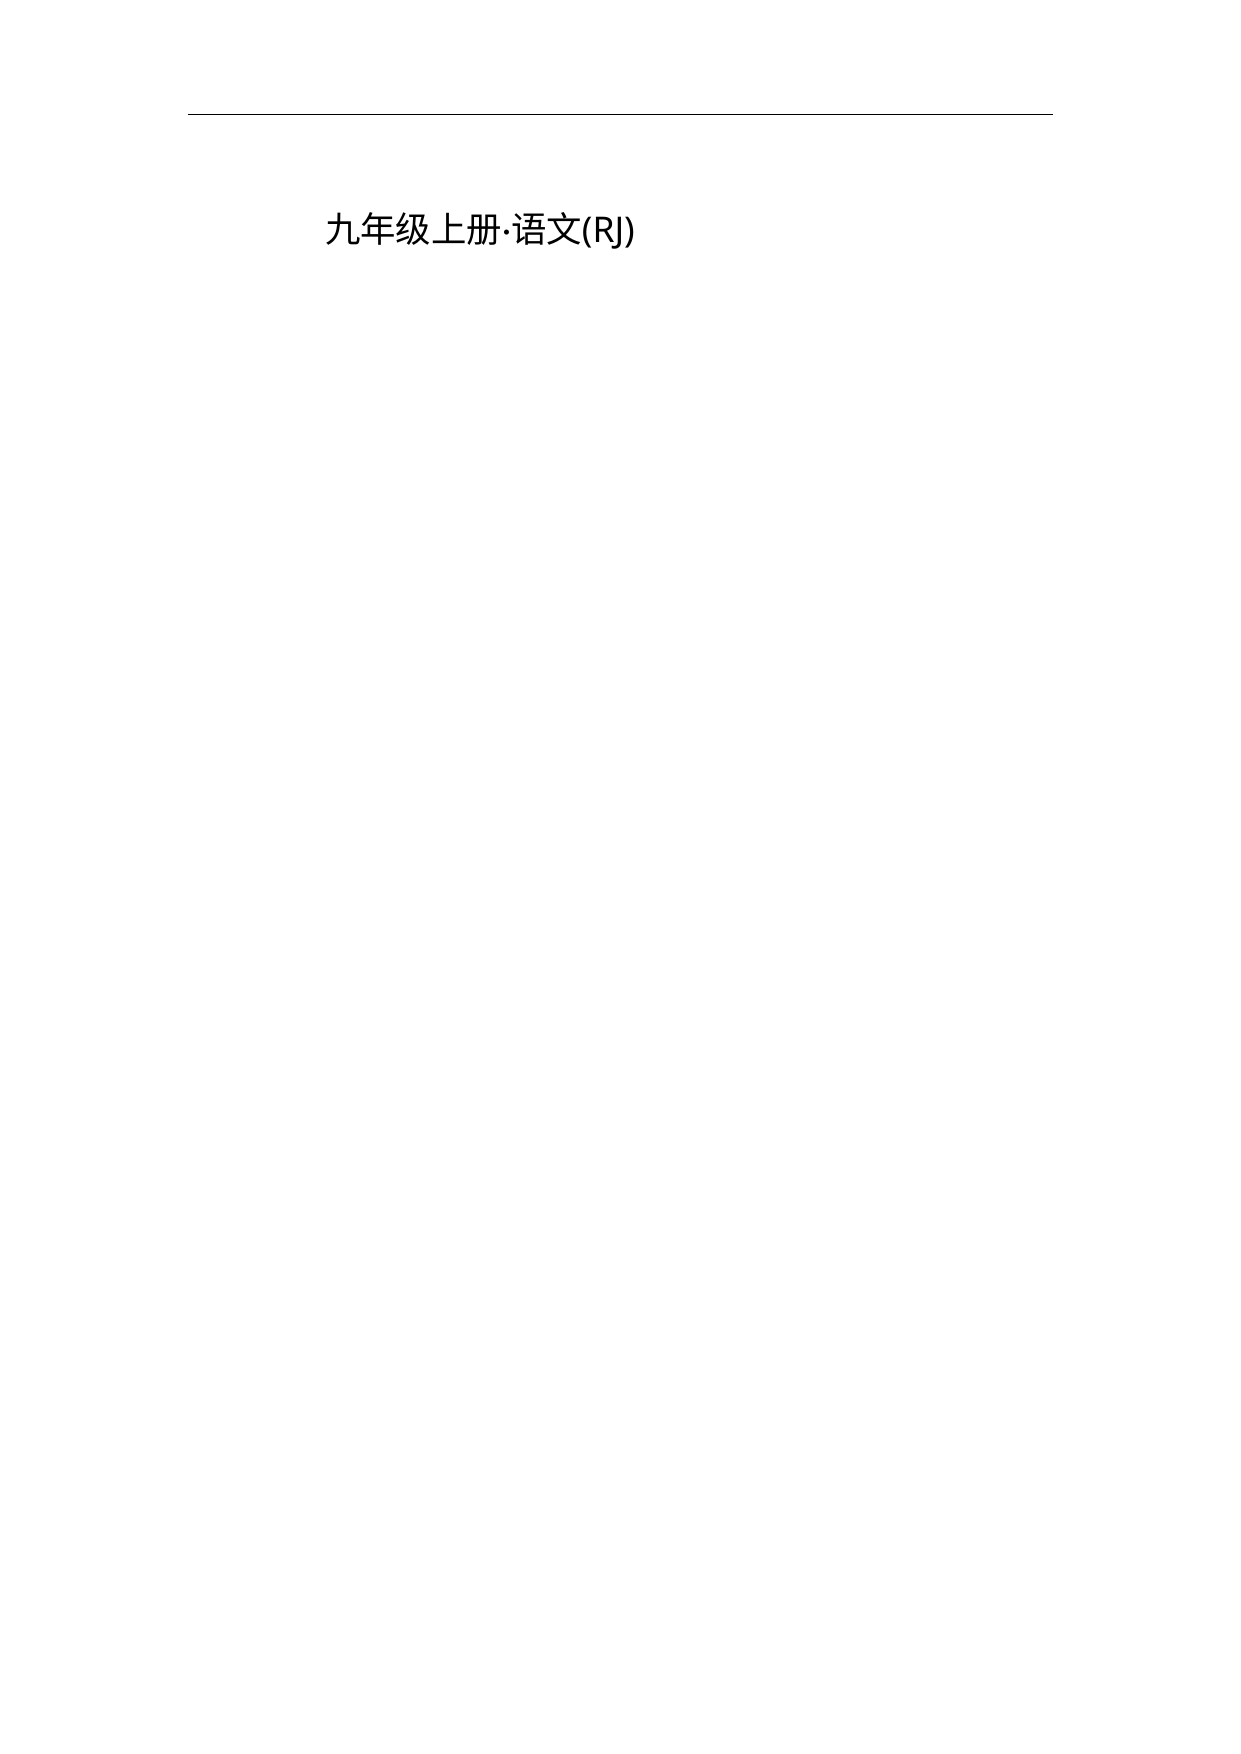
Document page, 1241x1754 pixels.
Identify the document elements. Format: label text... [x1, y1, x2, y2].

table_header 九年级上册·语文(RJ) [325, 162, 915, 1604]
